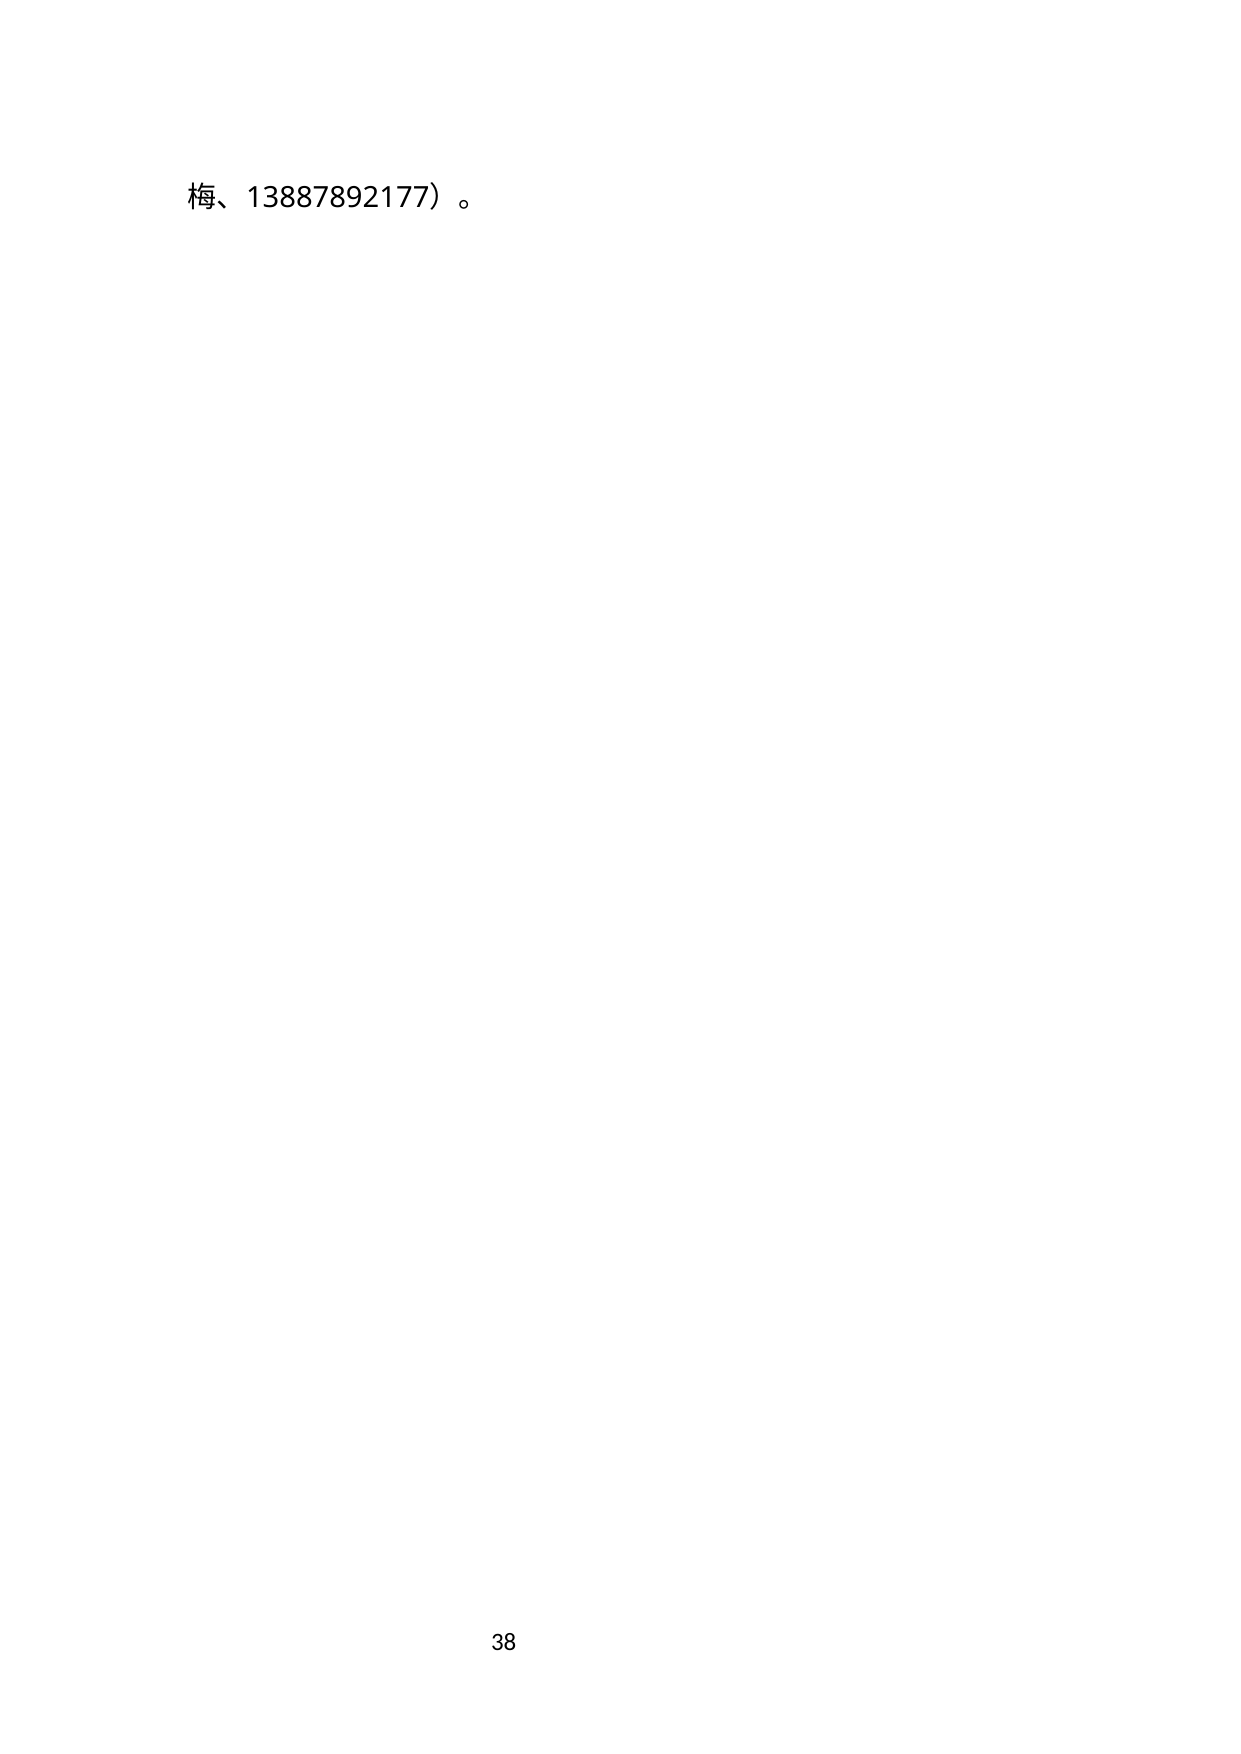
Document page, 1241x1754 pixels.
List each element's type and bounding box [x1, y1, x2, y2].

list [187, 162, 1053, 218]
